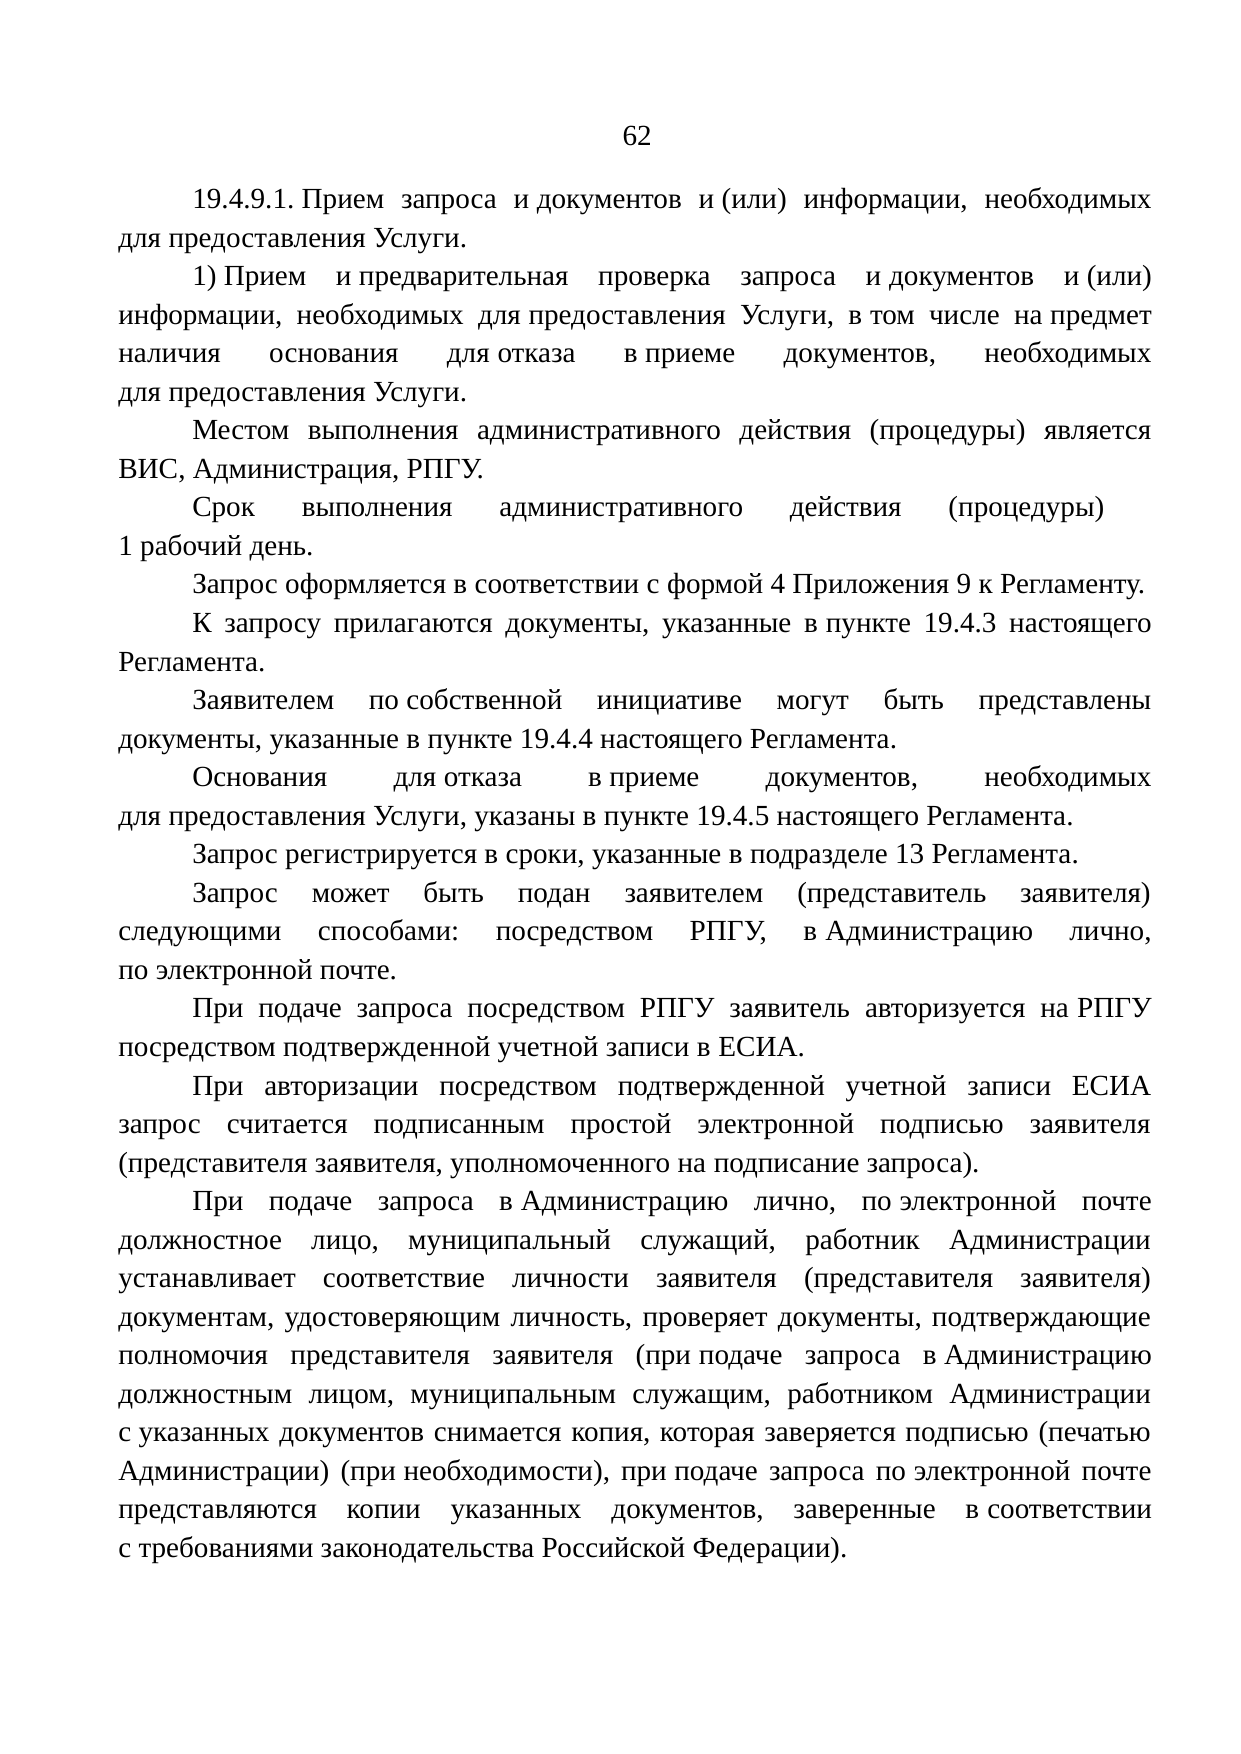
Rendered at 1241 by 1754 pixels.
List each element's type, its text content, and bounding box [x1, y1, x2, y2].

text 19.4.9.1. Прием запроса и документов и (или) информации, необходимых для предоставления Услуги. [118, 181, 1152, 253]
text Заявителем по собственной инициативе могут быть представлены документы, указанные в пункте 19.4.4 настоящего Регламента. [118, 682, 1152, 754]
text Срок выполнения административного действия (процедуры) 1 рабочий день. [118, 489, 1152, 562]
text При авторизации посредством подтвержденной учетной записи ЕСИА запрос считается подписанным простой электронной подписью заявителя (представителя заявителя, уполномоченного на подписание запроса). [118, 1068, 1152, 1178]
text Запрос может быть подан заявителем (представитель заявителя) следующими способами: посредством РПГУ, в Администрацию лично, по электронной почте. [118, 875, 1152, 986]
text 1) Прием и предварительная проверка запроса и документов и (или) информации, необходимых для предоставления Услуги, в том числе на предмет наличия основания для отказа в приеме документов, необходимых для предоставления Услуги. [118, 258, 1152, 407]
text Местом выполнения административного действия (процедуры) является ВИС, Администрация, РПГУ. [118, 412, 1152, 484]
text Запрос оформляется в соответствии с формой 4 Приложения 9 к Регламенту. [118, 567, 1152, 600]
text Основания для отказа в приеме документов, необходимых для предоставления Услуги, указаны в пункте 19.4.5 настоящего Регламента. [118, 759, 1152, 831]
text При подаче запроса посредством РПГУ заявитель авторизуется на РПГУ посредством подтвержденной учетной записи в ЕСИА. [118, 991, 1152, 1063]
text Запрос регистрируется в сроки, указанные в подразделе 13 Регламента. [118, 836, 1152, 870]
text К запросу прилагаются документы, указанные в пункте 19.4.3 настоящего Регламента. [118, 605, 1152, 677]
text При подаче запроса в Администрацию лично, по электронной почте должностное лицо, муниципальный служащий, работник Администрации устанавливает соответствие личности заявителя (представителя заявителя) документам, удостоверяющим личность, проверяет документы, подтверждающие полномочия представителя заявителя (при подаче запроса в Администрацию должностным лицом, муниципальным служащим, работником Администрации с указанных документов снимается копия, которая заверяется подписью (печатью Администрации) (при необходимости), при подаче запроса по электронной почте представляются копии указанных документов, заверенные в соответствии с требованиями законодательства Российской Федерации). [118, 1183, 1152, 1564]
